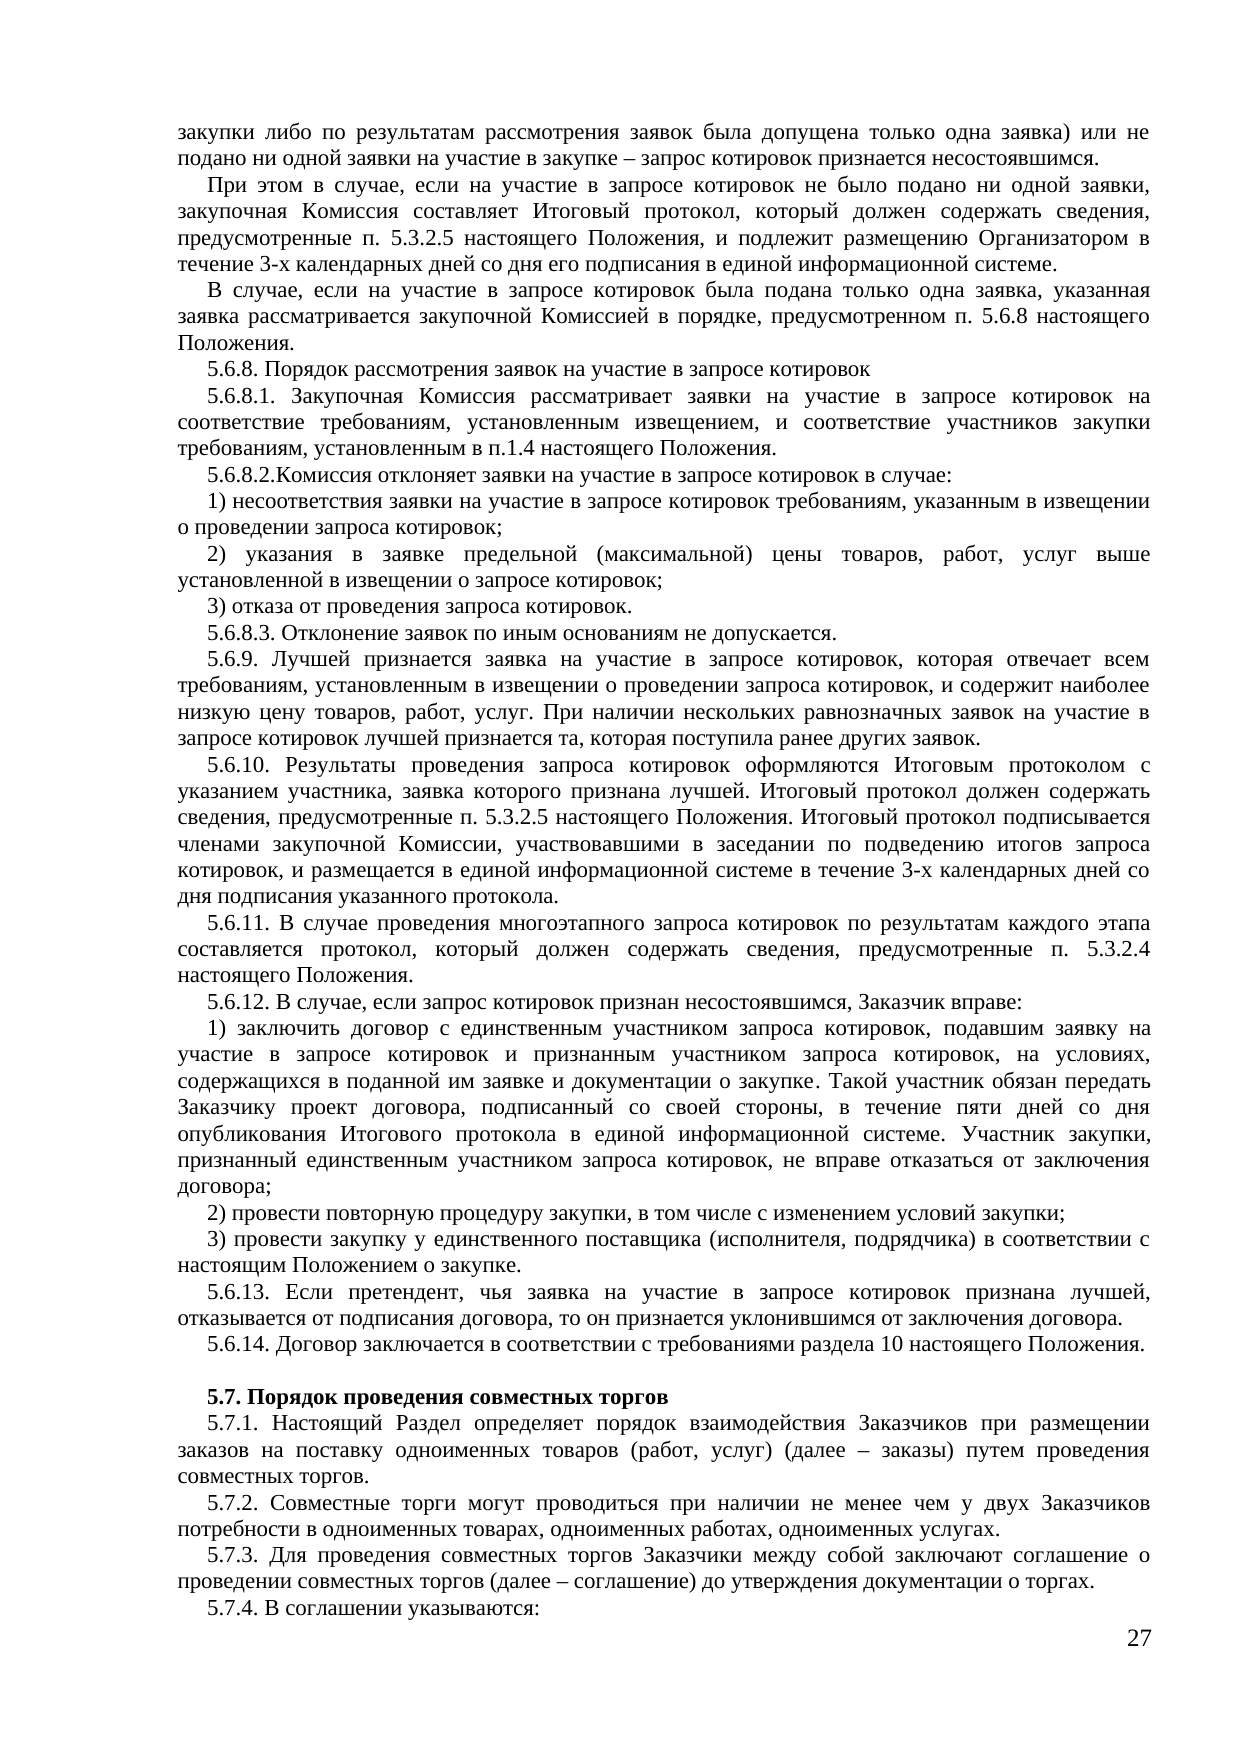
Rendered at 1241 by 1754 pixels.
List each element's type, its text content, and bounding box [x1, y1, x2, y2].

text 5.6.9. Лучшей признается заявка на участие в запросе котировок, которая отвечает всем требованиям, установленным в извещении о проведении запроса котировок, и содержит наиболее низкую цену товаров, работ, услуг. При наличии нескольких равнозначных заявок на участие в запросе котировок лучшей признается та, которая поступила ранее других заявок. [177, 645, 1152, 751]
list 5.7.2. Совместные торги могут проводиться при наличии не менее чем у двух Заказчиков потребности в одноименных товарах, одноименных работах, одноименных услугах. [177, 1488, 1152, 1541]
list 5.7.3. Для проведения совместных торгов Заказчики между собой заключают соглашение о проведении совместных торгов (далее – соглашение) до утверждения документации о торгах. [177, 1541, 1152, 1594]
text 2) указания в заявке предельной (максимальной) цены товаров, работ, услуг выше установленной в извещении о запросе котировок; [177, 540, 1152, 592]
text 1) заключить договор с единственным участником запроса котировок, подавшим заявку на участие в запросе котировок и признанным участником запроса котировок, на условиях, содержащихся в поданной им заявке и документации о закупке. Такой участник обязан передать Заказчику проект договора, подписанный со своей стороны, в течение пяти дней со дня опубликования Итогового протокола в единой информационной системе. Участник закупки, признанный единственным участником запроса котировок, не вправе отказаться от заключения договора; [177, 1014, 1152, 1199]
text 3) провести закупку у единственного поставщика (исполнителя, подрядчика) в соответствии с настоящим Положением о закупке. [177, 1225, 1152, 1278]
text 5.6.8.2.Комиссия отклоняет заявки на участие в запросе котировок в случае: [177, 461, 1152, 487]
text При этом в случае, если на участие в запросе котировок не было подано ни одной заявки, закупочная Комиссия составляет Итоговый протокол, который должен содержать сведения, предусмотренные п. 5.3.2.5 настоящего Положения, и подлежит размещению Организатором в течение 3-х календарных дней со дня его подписания в единой информационной системе. [177, 171, 1152, 276]
text 5.6.8.3. Отклонение заявок по иным основаниям не допускается. [177, 619, 1152, 645]
text 5.6.14. Договор заключается в соответствии с требованиями раздела 10 настоящего Положения. [177, 1330, 1152, 1357]
list 5.7.1. Настоящий Раздел определяет порядок взаимодействия Заказчиков при размещении заказов на поставку одноименных товаров (работ, услуг) (далее – заказы) путем проведения совместных торгов. [177, 1409, 1152, 1488]
text 5.6.8.1. Закупочная Комиссия рассматривает заявки на участие в запросе котировок на соответствие требованиям, установленным извещением, и соответствие участников закупки требованиям, установленным в п.1.4 настоящего Положения. [177, 382, 1152, 461]
text 1) несоответствия заявки на участие в запросе котировок требованиям, указанным в извещении о проведении запроса котировок; [177, 487, 1152, 540]
list 5.7. Порядок проведения совместных торгов [177, 1383, 1152, 1409]
text 5.6.11. В случае проведения многоэтапного запроса котировок по результатам каждого этапа составляется протокол, который должен содержать сведения, предусмотренные п. 5.3.2.4 настоящего Положения. [177, 909, 1152, 988]
list 5.7.4. В соглашении указываются: [162, 1594, 1152, 1620]
text 5.6.10. Результаты проведения запроса котировок оформляются Итоговым протоколом с указанием участника, заявка которого признана лучшей. Итоговый протокол должен содержать сведения, предусмотренные п. 5.3.2.5 настоящего Положения. Итоговый протокол подписывается членами закупочной Комиссии, участвовавшими в заседании по подведению итогов запроса котировок, и размещается в единой информационной системе в течение 3-х календарных дней со дня подписания указанного протокола. [177, 751, 1152, 909]
text 3) отказа от проведения запроса котировок. [177, 592, 1152, 619]
text 5.6.8. Порядок рассмотрения заявок на участие в запросе котировок [177, 355, 1152, 382]
text 2) провести повторную процедуру закупки, в том числе с изменением условий закупки; [177, 1199, 1152, 1225]
text 5.6.13. Если претендент, чья заявка на участие в запросе котировок признана лучшей, отказывается от подписания договора, то он признается уклонившимся от заключения договора. [177, 1278, 1152, 1330]
text 5.6.12. В случае, если запрос котировок признан несостоявшимся, Заказчик вправе: [177, 988, 1152, 1014]
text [177, 118, 1152, 171]
text В случае, если на участие в запросе котировок была подана только одна заявка, указанная заявка рассматривается закупочной Комиссией в порядке, предусмотренном п. 5.6.8 настоящего Положения. [177, 276, 1152, 355]
